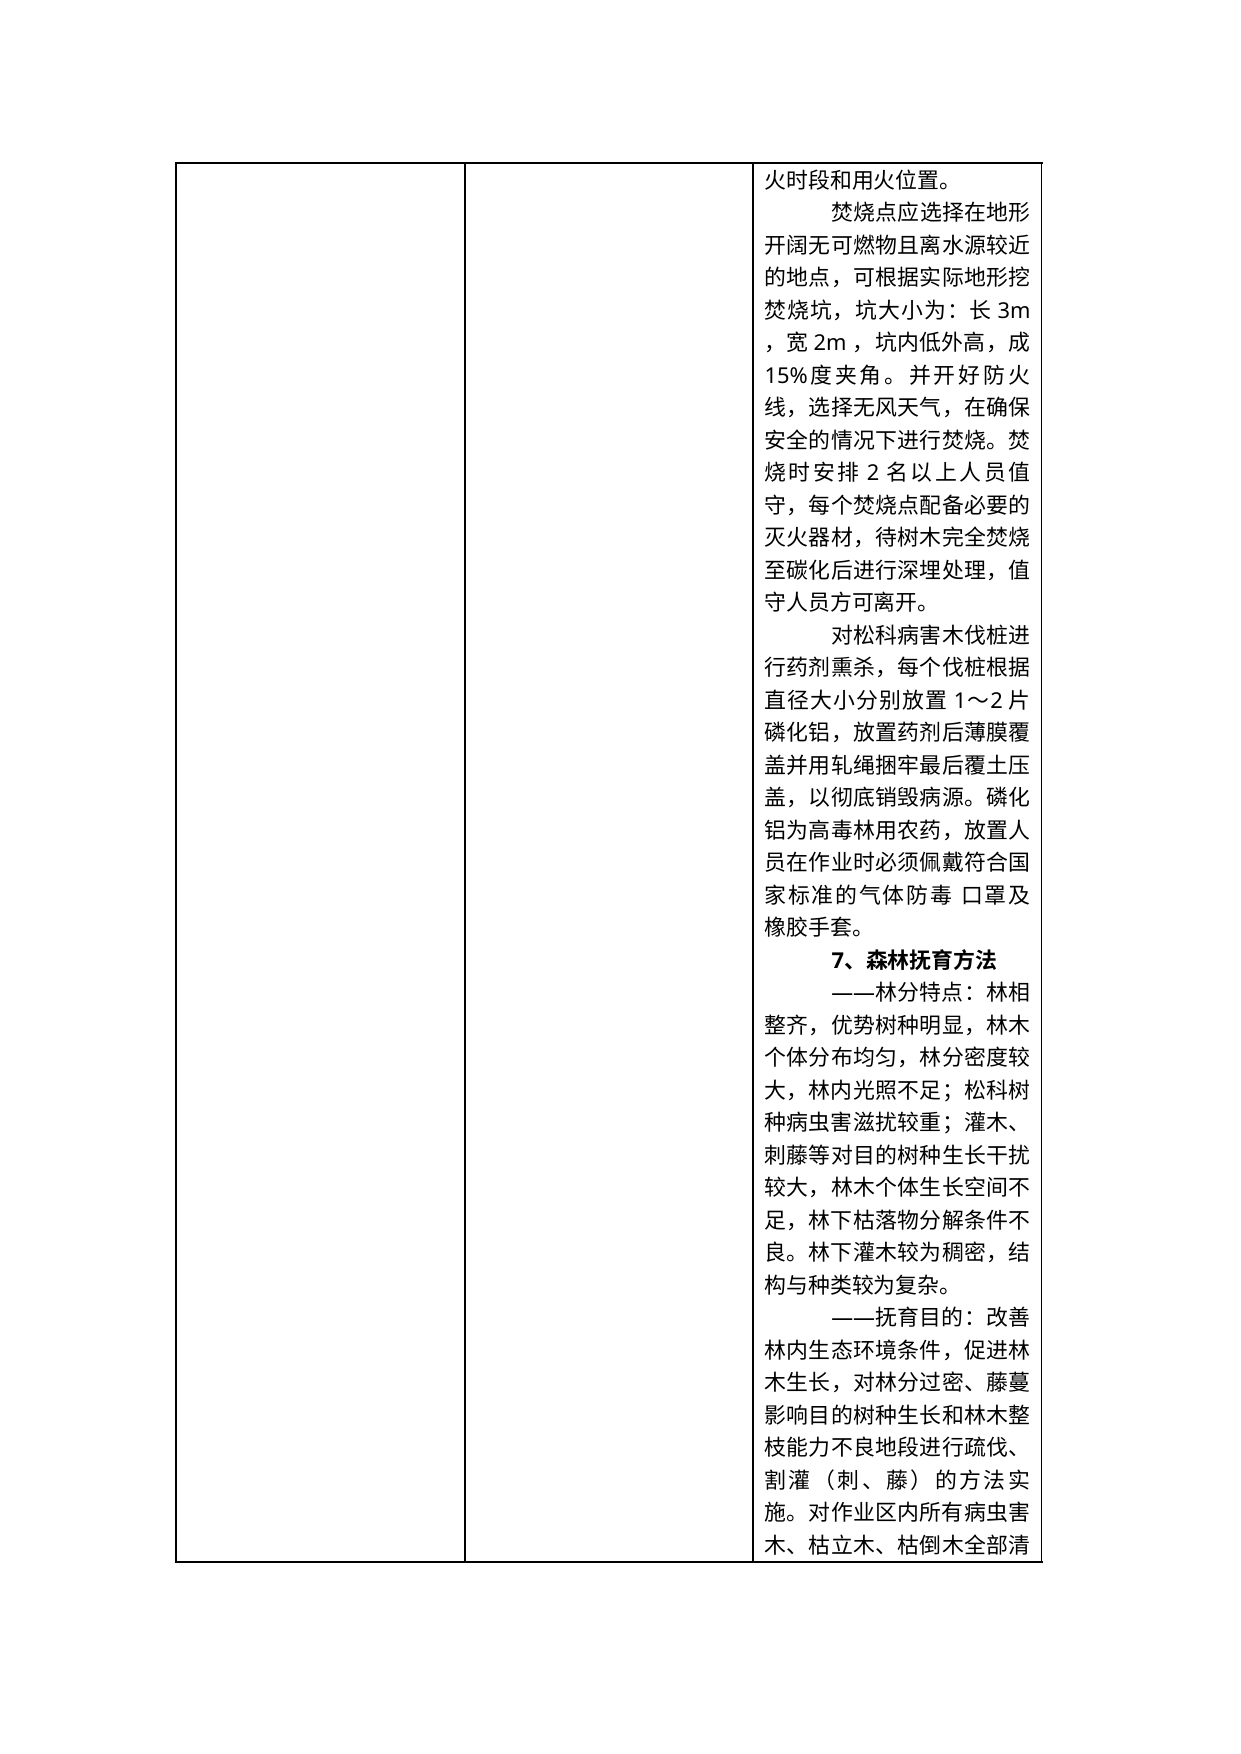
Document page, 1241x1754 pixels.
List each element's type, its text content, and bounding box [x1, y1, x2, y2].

table_cell 1 [177, 164, 464, 1561]
table_cell [466, 164, 752, 1561]
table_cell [754, 164, 1041, 1561]
